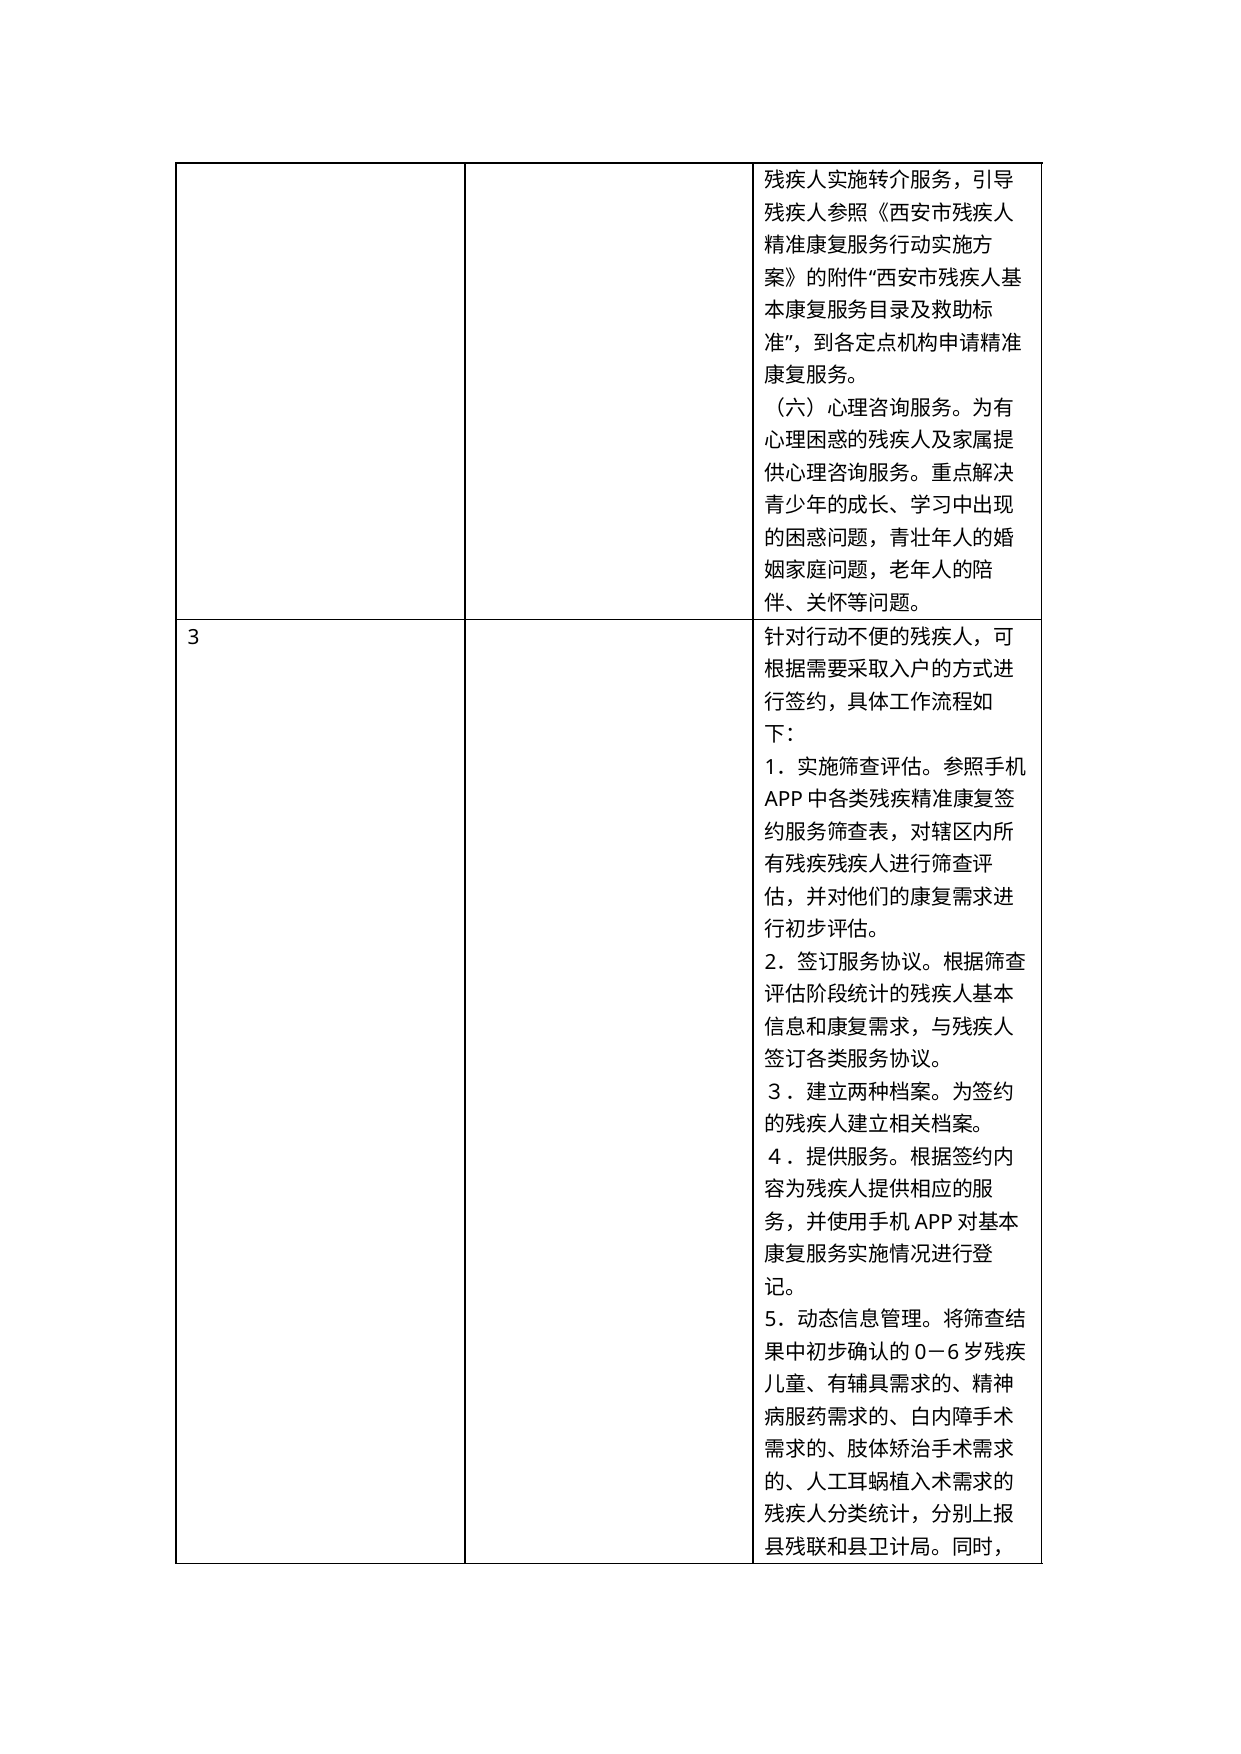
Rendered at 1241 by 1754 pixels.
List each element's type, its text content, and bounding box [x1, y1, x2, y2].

table_cell [466, 164, 752, 618]
table_cell [466, 620, 752, 1563]
table_cell 3 [177, 620, 464, 1563]
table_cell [754, 620, 1041, 1563]
table_cell 2 [177, 164, 464, 618]
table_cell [754, 164, 1041, 618]
